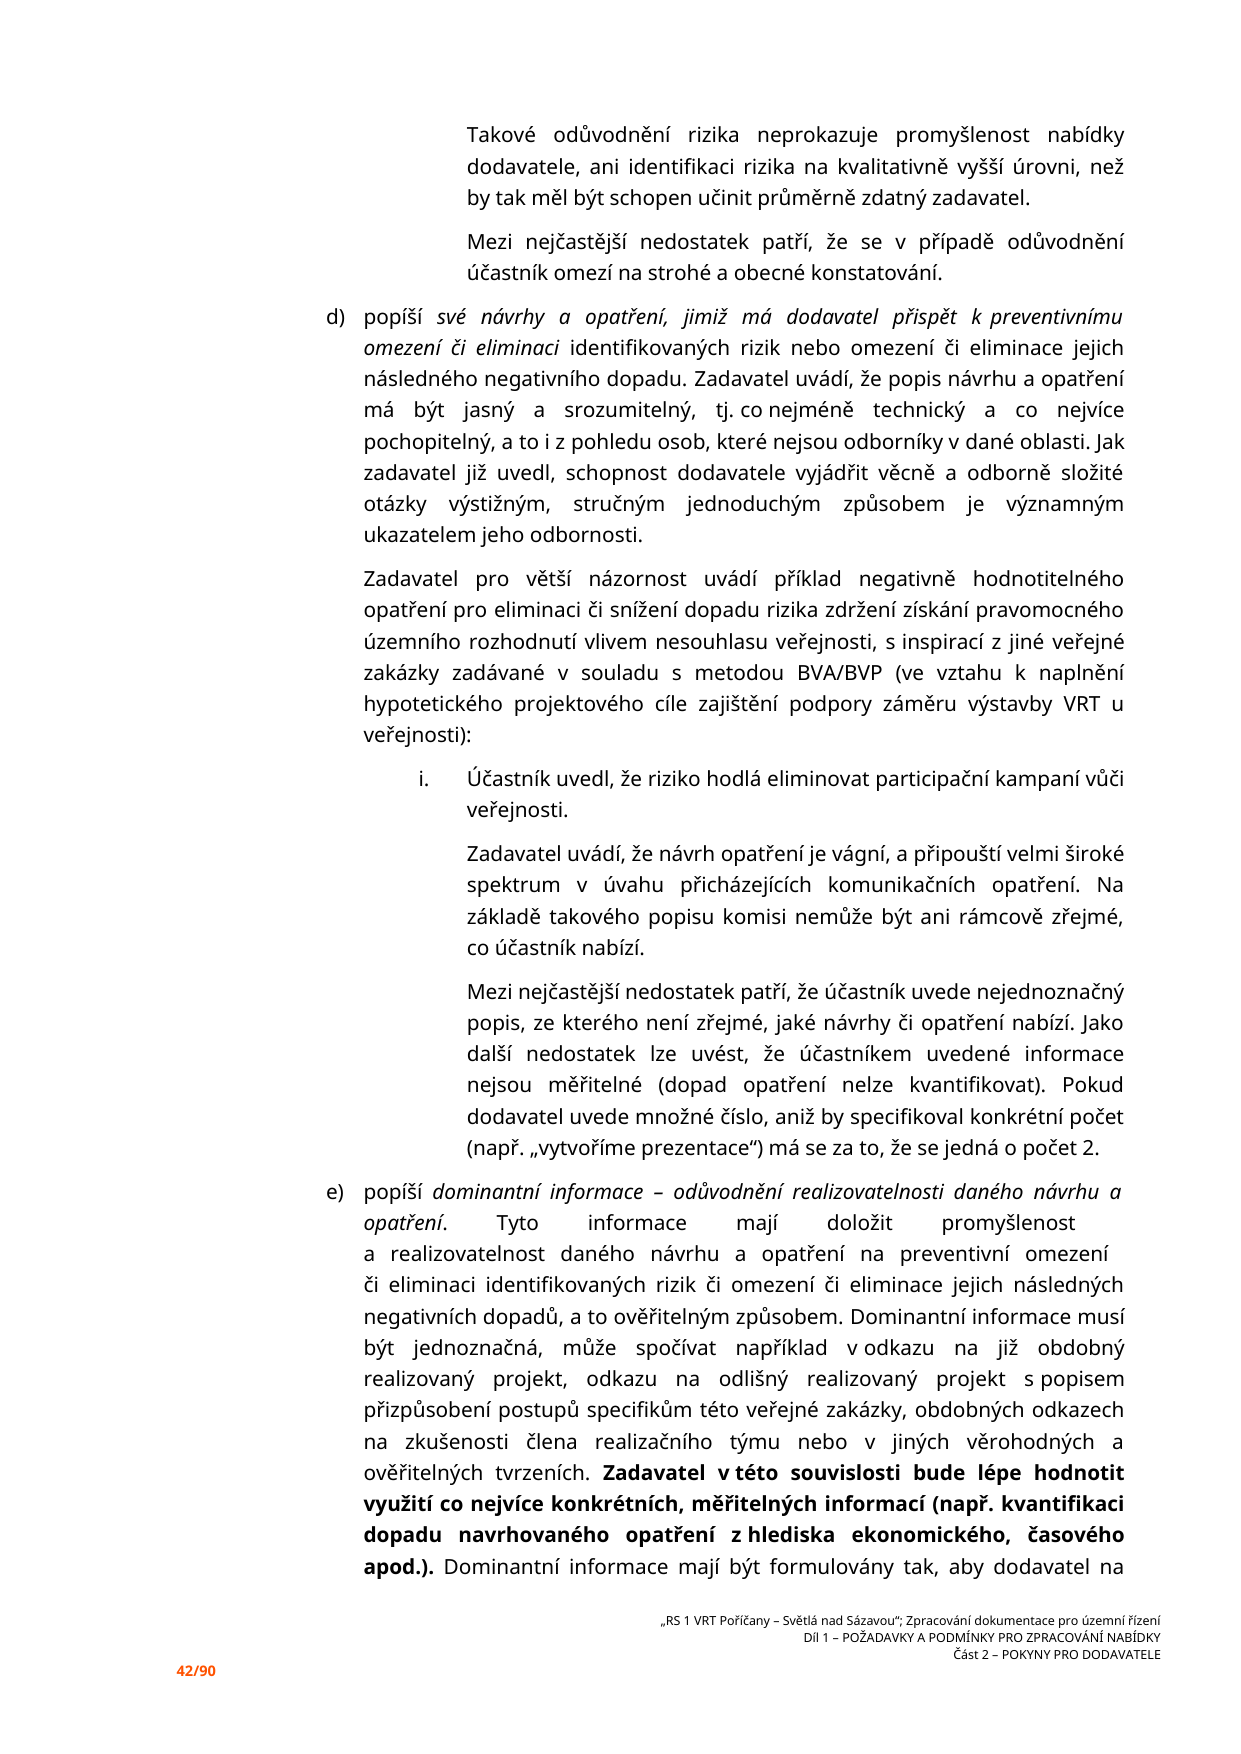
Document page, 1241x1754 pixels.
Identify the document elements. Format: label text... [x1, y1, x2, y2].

text Zadavatel pro větší názornost uvádí příklad negativně hodnotitelného opatření pro eliminaci či snížení dopadu rizika zdržení získání pravomocného územního rozhodnutí vlivem nesouhlasu veřejnosti, s inspirací z jiné veřejné zakázky zadávané v souladu s metodou BVA/BVP (ve vztahu k naplnění hypotetického projektového cíle zajištění podpory záměru výstavby VRT u veřejnosti): [363, 564, 1125, 749]
list popíší své návrhy a opatření, jimiž má dodavatel přispět k preventivnímu omezení či eliminaci identifikovaných rizik nebo omezení či eliminace jejich následného negativního dopadu. Zadavatel uvádí, že popis návrhu a opatření má být jasný a srozumitelný, tj. co nejméně technický a co nejvíce pochopitelný, a to i z pohledu osob, které nejsou odborníky v dané oblasti. Jak zadavatel již uvedl, schopnost dodavatele vyjádřit věcně a odborně složité otázky výstižným, stručným jednoduchým způsobem je významným ukazatelem jeho odbornosti. [326, 302, 1125, 549]
text Mezi nejčastější nedostatek patří, že účastník uvede nejednoznačný popis, ze kterého není zřejmé, jaké návrhy či opatření nabízí. Jako další nedostatek lze uvést, že účastníkem uvedené informace nejsou měřitelné (dopad opatření nelze kvantifikovat). Pokud dodavatel uvede množné číslo, aniž by specifikoval konkrétní počet (např. „vytvoříme prezentace“) má se za to, že se jedná o počet 2. [467, 977, 1125, 1162]
list Účastník uvedl, že riziko hodlá eliminovat participační kampaní vůči veřejnosti. [429, 764, 1125, 824]
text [467, 121, 1125, 212]
text Mezi nejčastější nedostatek patří, že se v případě odůvodnění účastník omezí na strohé a obecné konstatování. [467, 227, 1125, 287]
text Zadavatel uvádí, že návrh opatření je vágní, a připouští velmi široké spektrum v úvahu přicházejících komunikačních opatření. Na základě takového popisu komisi nemůže být ani rámcově zřejmé, co účastník nabízí. [467, 839, 1125, 962]
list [326, 1177, 1125, 1580]
